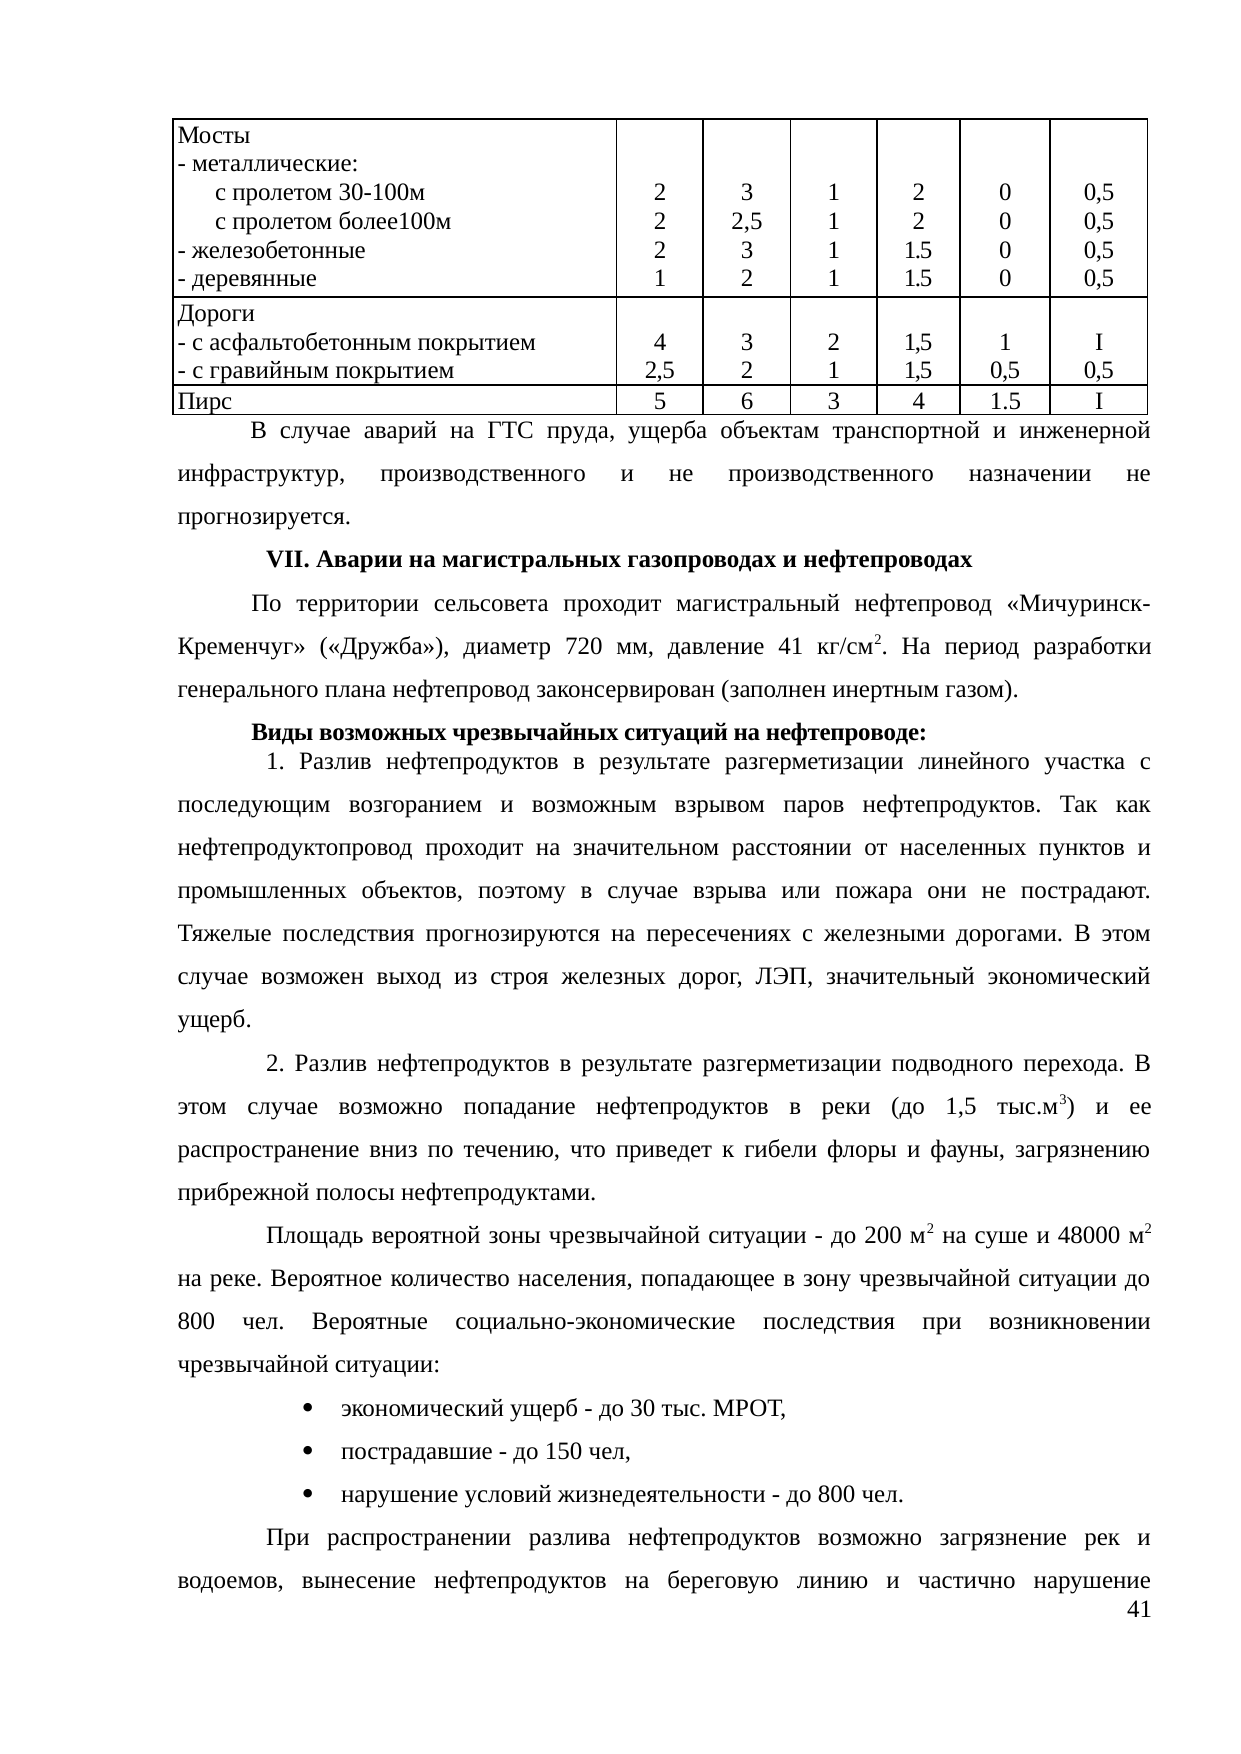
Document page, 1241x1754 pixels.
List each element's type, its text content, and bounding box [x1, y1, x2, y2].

table_cell 2 2 1.5 1.5 [878, 120, 959, 296]
text В случае аварий на ГТС пруда, ущерба объектам транспортной и инженерной инфраструктур, производственного и не производственного назначении не прогнозируется. [177, 415, 1152, 530]
text 2. Разлив нефтепродуктов в результате разгерметизации подводного перехода. В этом случае возможно попадание нефтепродуктов в реки (до 1,5 тыс.м3) и ее распространение вниз по течению, что приведет к гибели флоры и фауны, загрязнению прибрежной полосы нефтепродуктами. [177, 1048, 1152, 1206]
table_cell 0,5 0,5 0,5 0,5 [1051, 120, 1147, 296]
text По территории сельсовета проходит магистральный нефтепровод «Мичуринск-Кременчуг» («Дружба»), диаметр 720 мм, давление 41 кг/см2. На период разработки генерального плана нефтепровод законсервирован (заполнен инертным газом). [177, 588, 1152, 703]
table_cell 1 1 1 1 [791, 120, 876, 296]
list экономический ущерб - до 30 тыс. МРОТ, [303, 1393, 1152, 1421]
text Площадь вероятной зоны чрезвычайной ситуации - до на суше и на реке. Вероятное количество населения, попадающее в зону чрезвычайной ситуации до 800 чел. Вероятные социально-экономические последствия при возникновении чрезвычайной ситуации: [177, 1220, 1152, 1378]
text Виды возможных чрезвычайных ситуаций на нефтепроводе: [177, 717, 1152, 746]
table_cell 3 2,5 3 2 [704, 120, 790, 296]
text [177, 1522, 1152, 1594]
table_cell 0 0 0 0 [961, 120, 1049, 296]
text VII. Аварии на магистральных газопроводах и нефтепроводах [177, 544, 1152, 573]
text 1. Разлив нефтепродуктов в результате разгерметизации линейного участка с последующим возгоранием и возможным взрывом паров нефтепродуктов. Так как нефтепродуктопровод проходит на значительном расстоянии от населенных пунктов и промышленных объектов, поэтому в случае взрыва или пожара они не пострадают. Тяжелые последствия прогнозируются на пересечениях с железными дорогами. В этом случае возможен выход из строя железных дорог, ЛЭП, значительный экономический ущерб. [177, 746, 1152, 1033]
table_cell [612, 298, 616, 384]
list пострадавшие - до 150 чел, [303, 1436, 1152, 1464]
table_cell Мосты - металлические: с пролетом 30-100м с пролетом более100м - железобетонные - деревянные [174, 120, 616, 296]
list нарушение условий жизнедеятельности - до 800 чел. [303, 1479, 1152, 1508]
table_cell 2 2 2 1 [617, 120, 702, 296]
